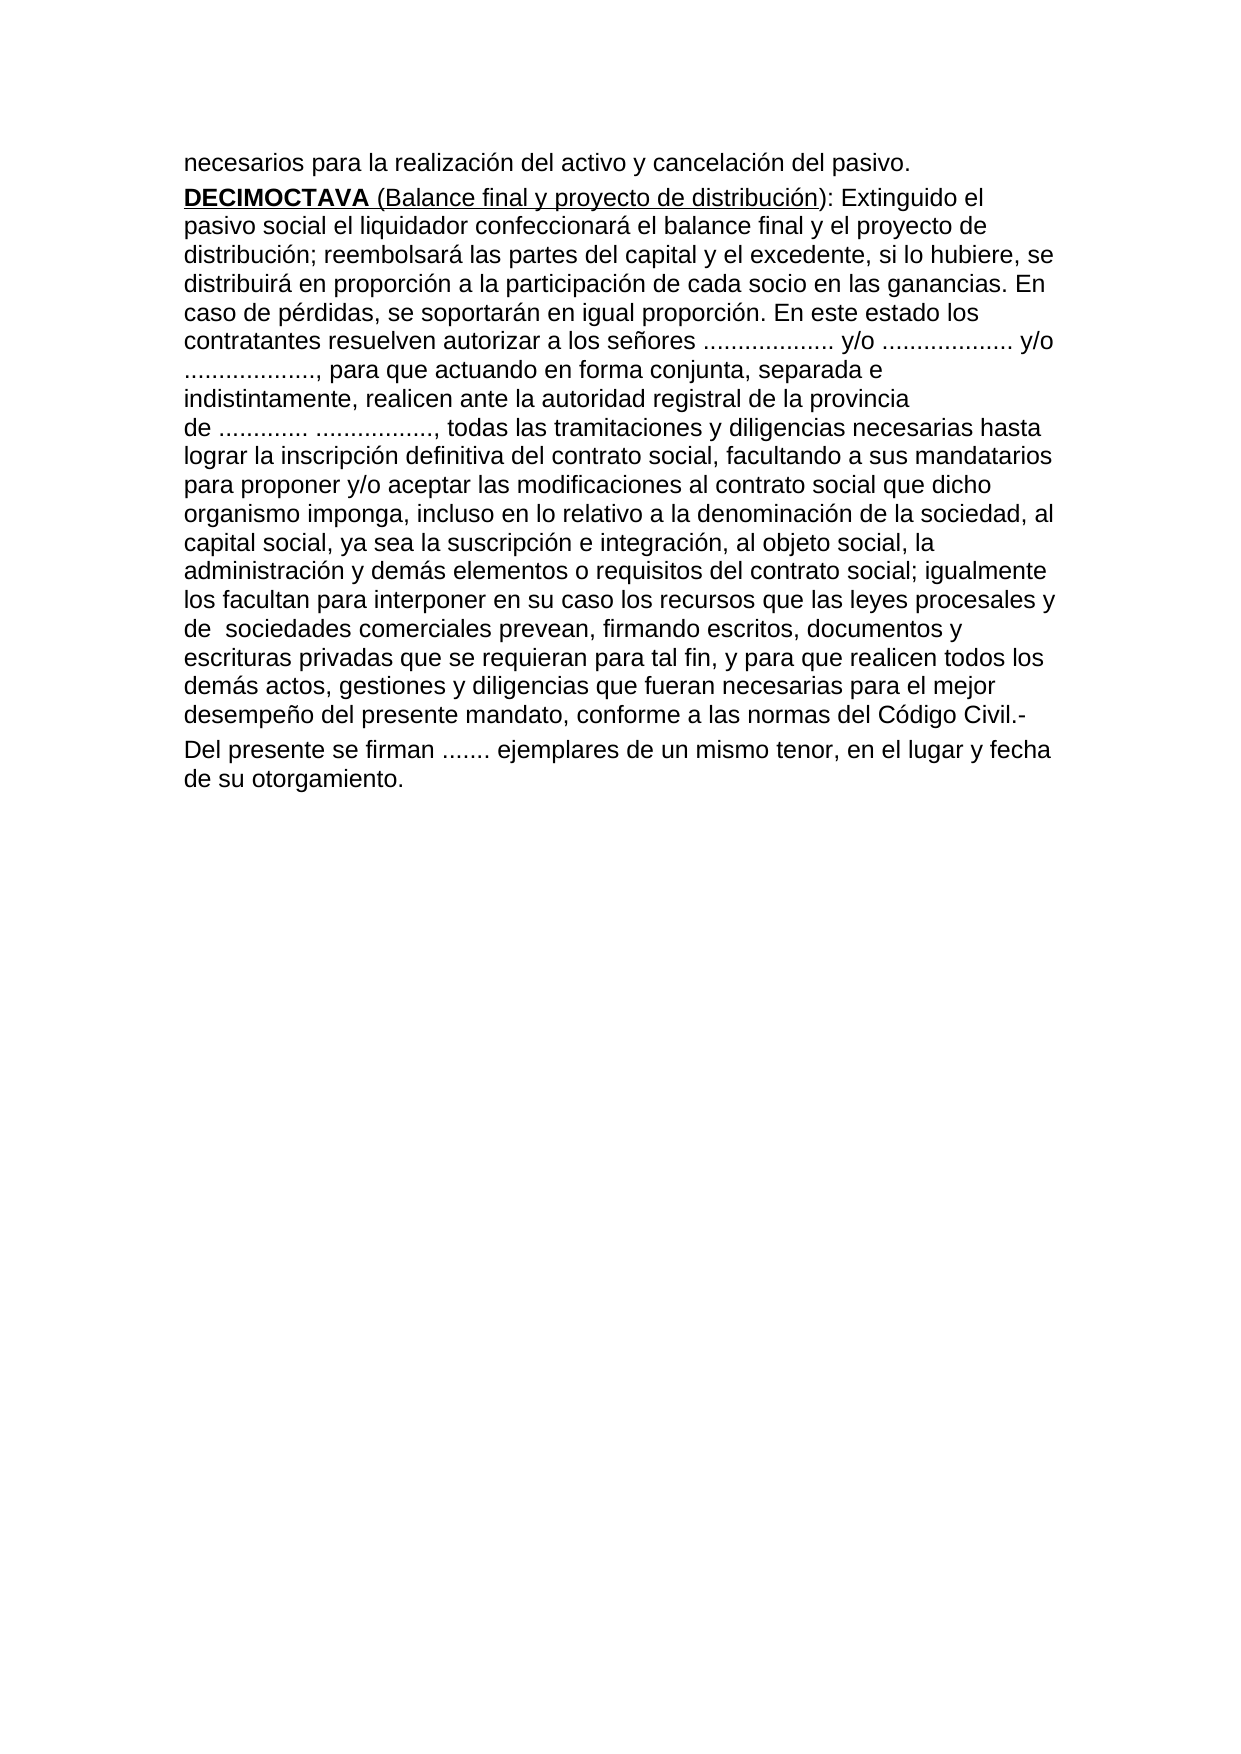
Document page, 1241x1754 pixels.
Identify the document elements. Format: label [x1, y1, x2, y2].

table_cell [177, 148, 1063, 799]
